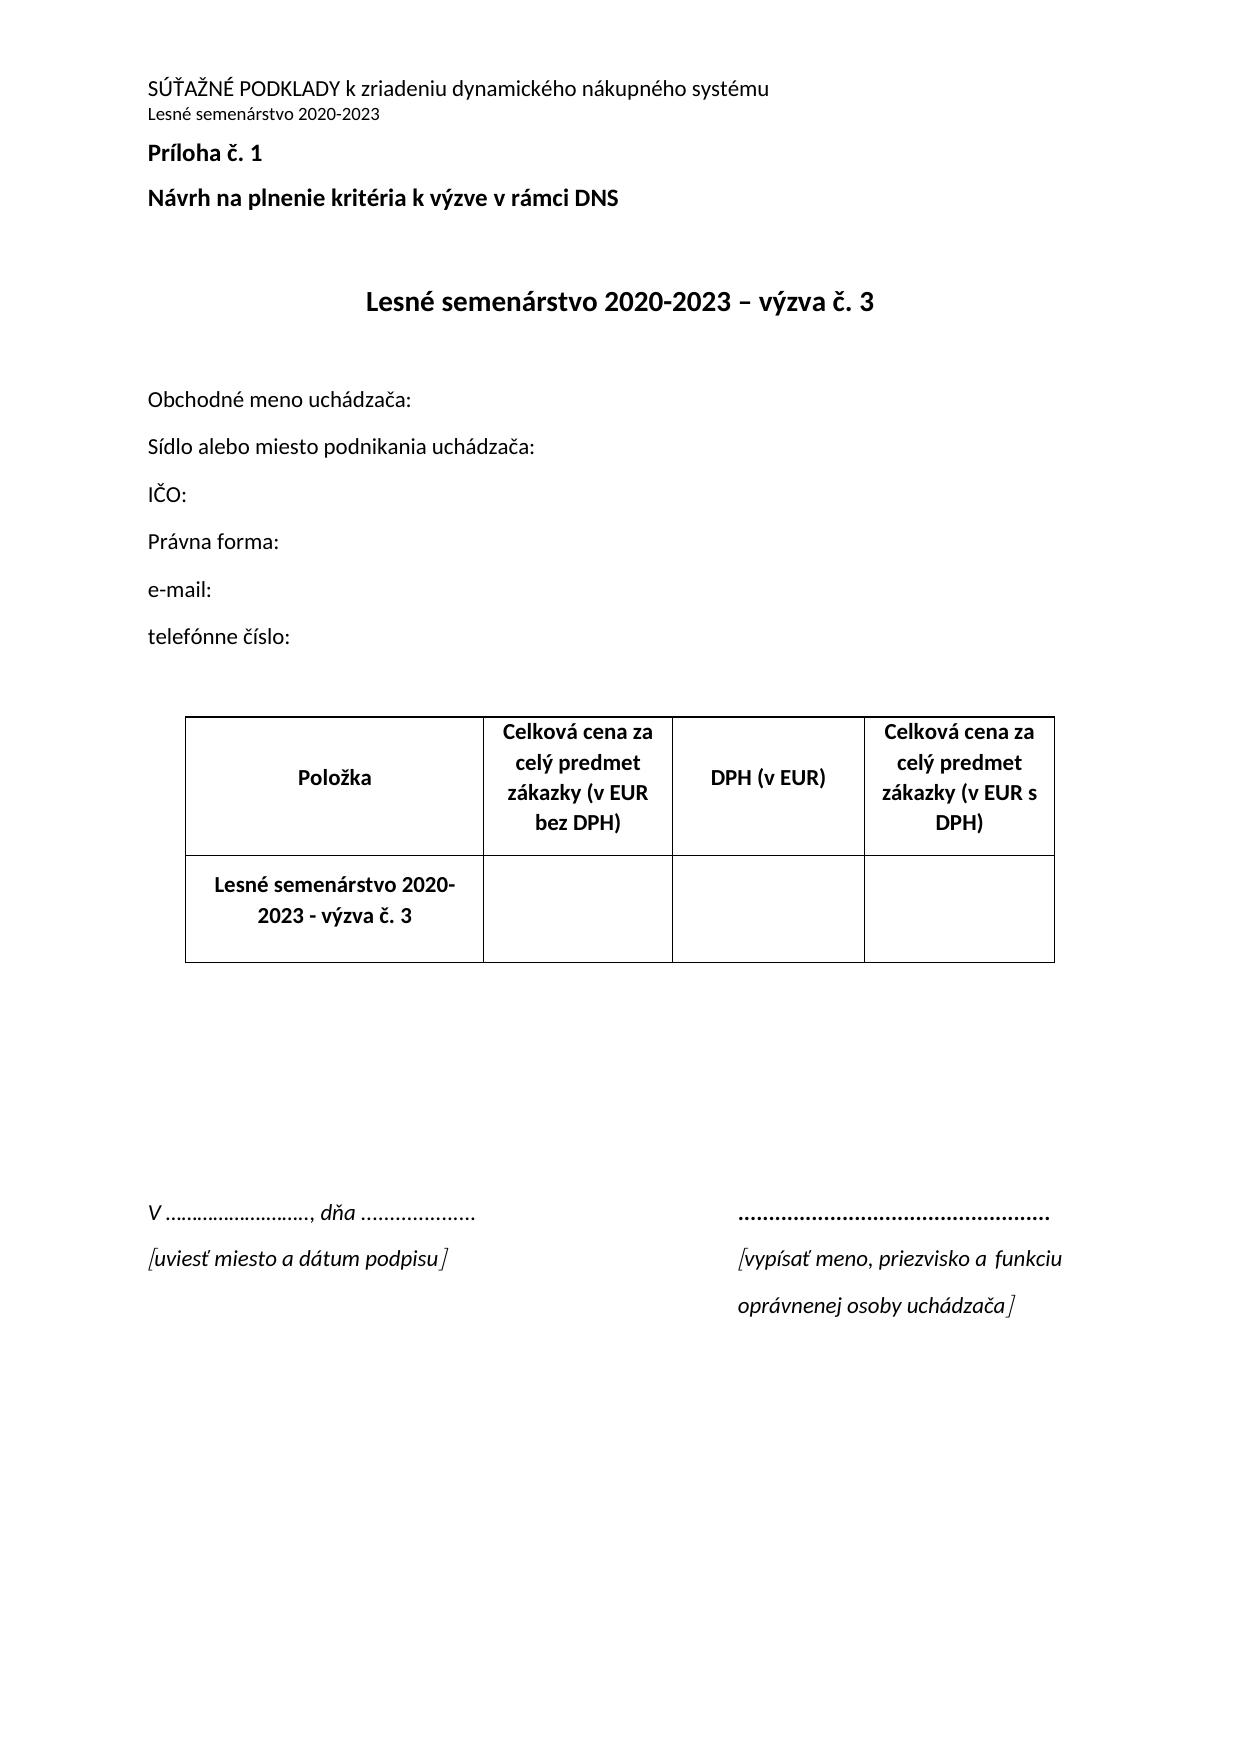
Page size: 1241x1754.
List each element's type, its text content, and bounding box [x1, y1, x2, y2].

text uviesť miesto a dátum podpisu vypísať meno, priezvisko a funkciu [148, 1244, 1093, 1272]
text Obchodné meno uchádzača: [148, 385, 1062, 413]
table_header Položka [186, 718, 483, 855]
table_cell [865, 856, 1054, 962]
text V ……………….…….., dňa .................... ................................................... [148, 1198, 1093, 1226]
text oprávnenej osoby uchádzača [366, 1291, 1093, 1319]
table_header DPH (v EUR) [673, 718, 864, 855]
table_header Celková cena za celý predmet zákazky (v EUR bez DPH) [484, 718, 672, 855]
text e-mail: [148, 575, 1062, 603]
text IČO: [148, 480, 1062, 508]
table_cell [484, 856, 672, 962]
text Právna forma: [148, 527, 1062, 555]
table_header Celková cena za celý predmet zákazky (v EUR s DPH) [865, 718, 1054, 855]
table_cell [673, 856, 864, 962]
table_cell Lesné semenárstvo 2020-2023 - výzva č. 3 [186, 856, 483, 962]
text Sídlo alebo miesto podnikania uchádzača: [148, 432, 1062, 461]
text Lesné semenárstvo 2020-2023 – výzva č. 3 [148, 283, 1093, 319]
text telefónne číslo: [148, 622, 1062, 650]
text Návrh na plnenie kritéria k výzve v rámci DNS [148, 183, 1093, 213]
text Príloha č. 1 [148, 137, 1093, 168]
